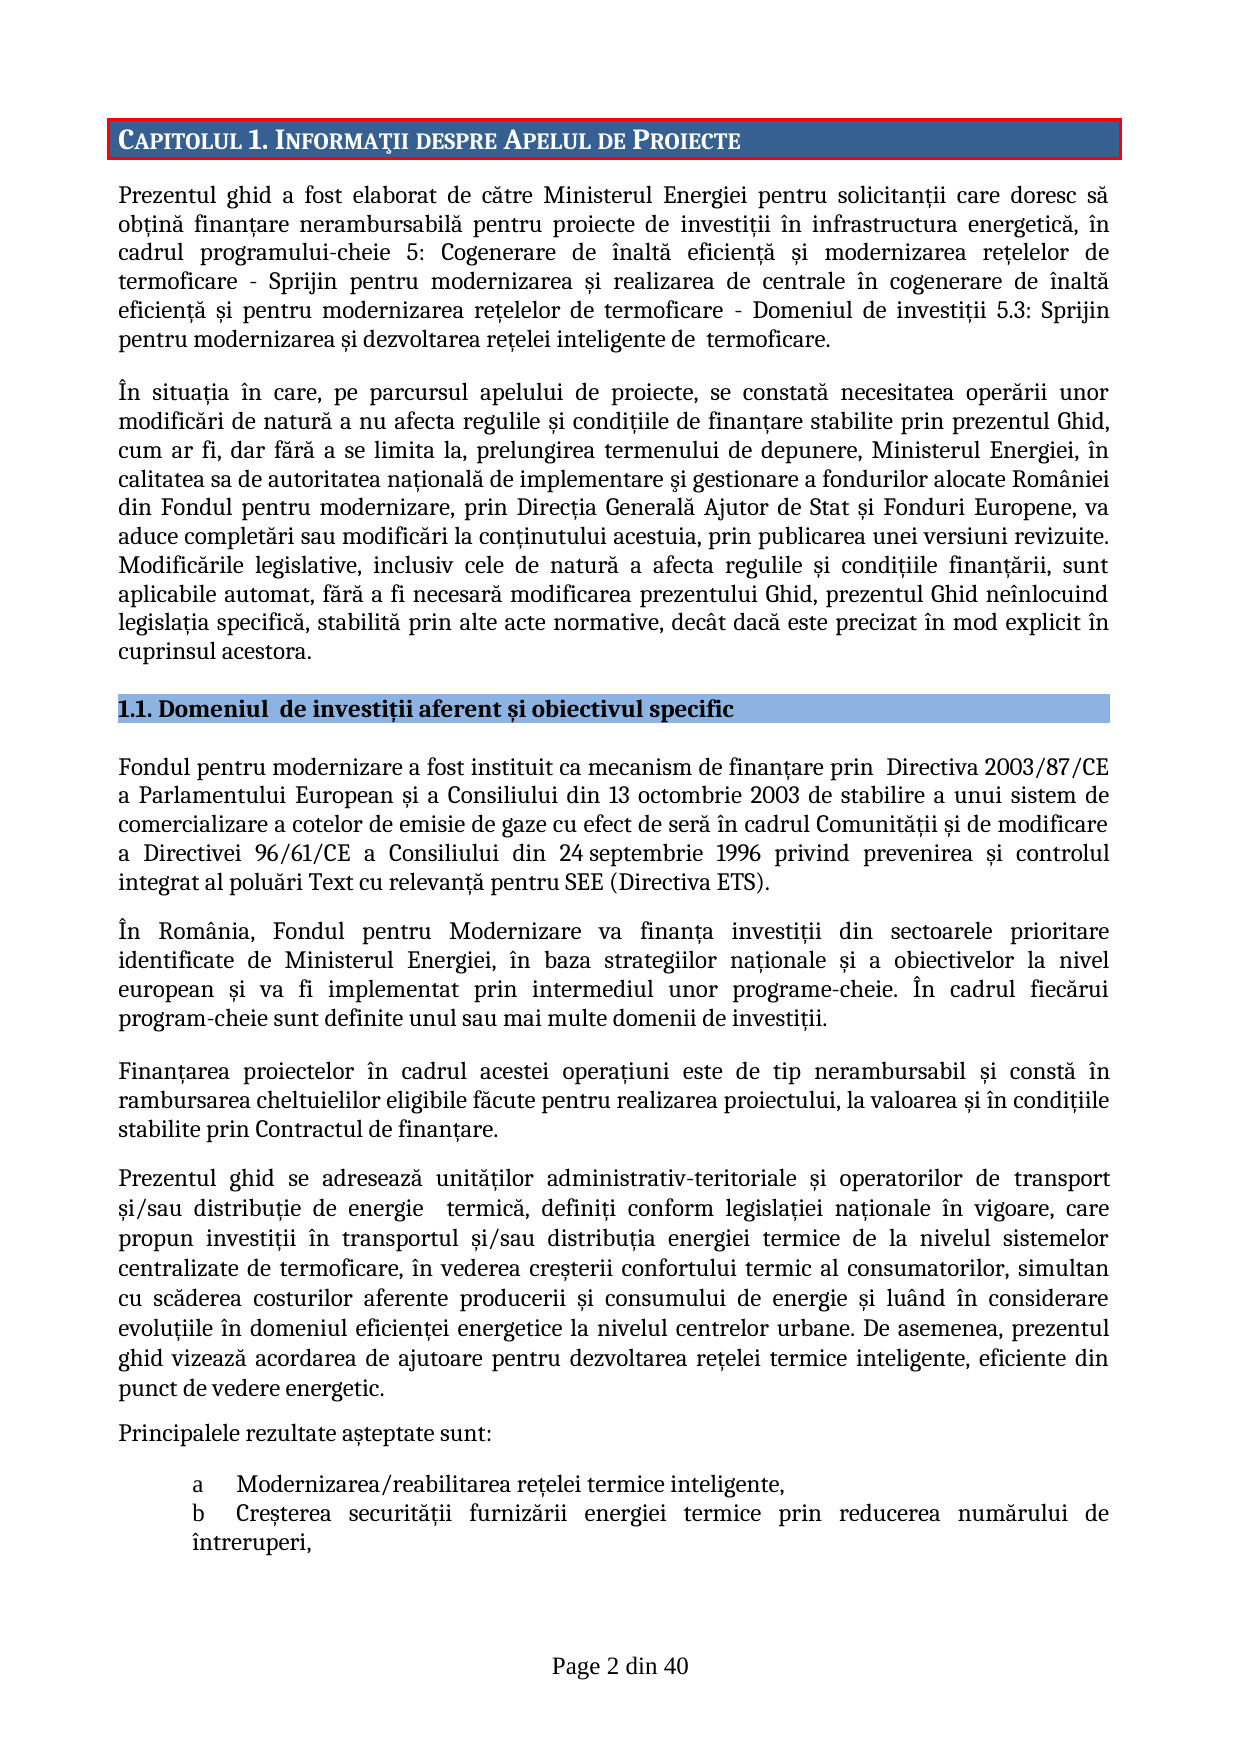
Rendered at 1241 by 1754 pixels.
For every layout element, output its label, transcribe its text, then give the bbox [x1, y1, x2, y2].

text Prezentul ghid a fost elaborat de către Ministerul Energiei pentru solicitanții care doresc să obțină finanțare nerambursabilă pentru proiecte de investiții în infrastructura energetică, în cadrul programului-cheie 5: Cogenerare de înaltă eficiență și modernizarea rețelelor de termoficare - Sprijin pentru modernizarea și realizarea de centrale în cogenerare de înaltă eficiență și pentru modernizarea rețelelor de termoficare - Domeniul de investiții 5.3: Sprijin pentru modernizarea și dezvoltarea rețelei inteligente de termoficare. [118, 181, 1110, 353]
text Capitolul 1. Informaţii despre Apelul de Proiecte [110, 121, 1119, 157]
list Modernizarea/reabilitarea rețelei termice inteligente, [192, 1469, 1110, 1498]
text În situația în care, pe parcursul apelului de proiecte, se constată necesitatea operării unor modificări de natură a nu afecta regulile şi condițiile de finanțare stabilite prin prezentul Ghid, cum ar fi, dar fără a se limita la, prelungirea termenului de depunere, Ministerul Energiei, în calitatea sa de autoritatea națională de implementare şi gestionare a fondurilor alocate României din Fondul pentru modernizare, prin Direcția Generală Ajutor de Stat și Fonduri Europene, va aduce completări sau modificări la conținutului acestuia, prin publicarea unei versiuni revizuite. Modificările legislative, inclusiv cele de natură a afecta regulile și condițiile finanțării, sunt aplicabile automat, fără a fi necesară modificarea prezentului Ghid, prezentul Ghid neînlocuind legislația specifică, stabilită prin alte acte normative, decât dacă este precizat în mod explicit în cuprinsul acestora. [118, 378, 1110, 666]
text În România, Fondul pentru Modernizare va finanța investiții din sectoarele prioritare identificate de Ministerul Energiei, în baza strategiilor naționale și a obiectivelor la nivel european și va fi implementat prin intermediul unor programe-cheie. În cadrul fiecărui program-cheie sunt definite unul sau mai multe domenii de investiții. [118, 917, 1110, 1032]
subtitle 1.1. Domeniul de investiții aferent şi obiectivul specific [118, 694, 1110, 723]
text Fondul pentru modernizare a fost instituit ca mecanism de finanțare prin Directiva 2003/87/CE a Parlamentului European și a Consiliului din 13 octombrie 2003 de stabilire a unui sistem de comercializare a cotelor de emisie de gaze cu efect de seră în cadrul Comunității și de modificare a Directivei 96/61/CE a Consiliului din 24 septembrie 1996 privind prevenirea și controlul integrat al poluări Text cu relevanță pentru SEE (Directiva ETS). [118, 753, 1110, 896]
text Prezentul ghid se adresează unităților administrativ-teritoriale și operatorilor de transport și/sau distribuție de energie termică, definiți conform legislației naționale în vigoare, care propun investiții în transportul și/sau distribuția energiei termice de la nivelul sistemelor centralizate de termoficare, în vederea creșterii confortului termic al consumatorilor, simultan cu scăderea costurilor aferente producerii și consumului de energie și luând în considerare evoluțiile în domeniul eficienței energetice la nivelul centrelor urbane. De asemenea, prezentul ghid vizează acordarea de ajutoare pentru dezvoltarea rețelei termice inteligente, eficiente din punct de vedere energetic. [118, 1164, 1110, 1402]
text Principalele rezultate așteptate sunt: [118, 1419, 1110, 1448]
list Creșterea securității furnizării energiei termice prin reducerea numărului de întreruperi, [192, 1498, 1110, 1557]
text Finanțarea proiectelor în cadrul acestei operațiuni este de tip nerambursabil şi constă în rambursarea cheltuielilor eligibile făcute pentru realizarea proiectului, la valoarea şi în condițiile stabilite prin Contractul de finanțare. [118, 1057, 1110, 1143]
